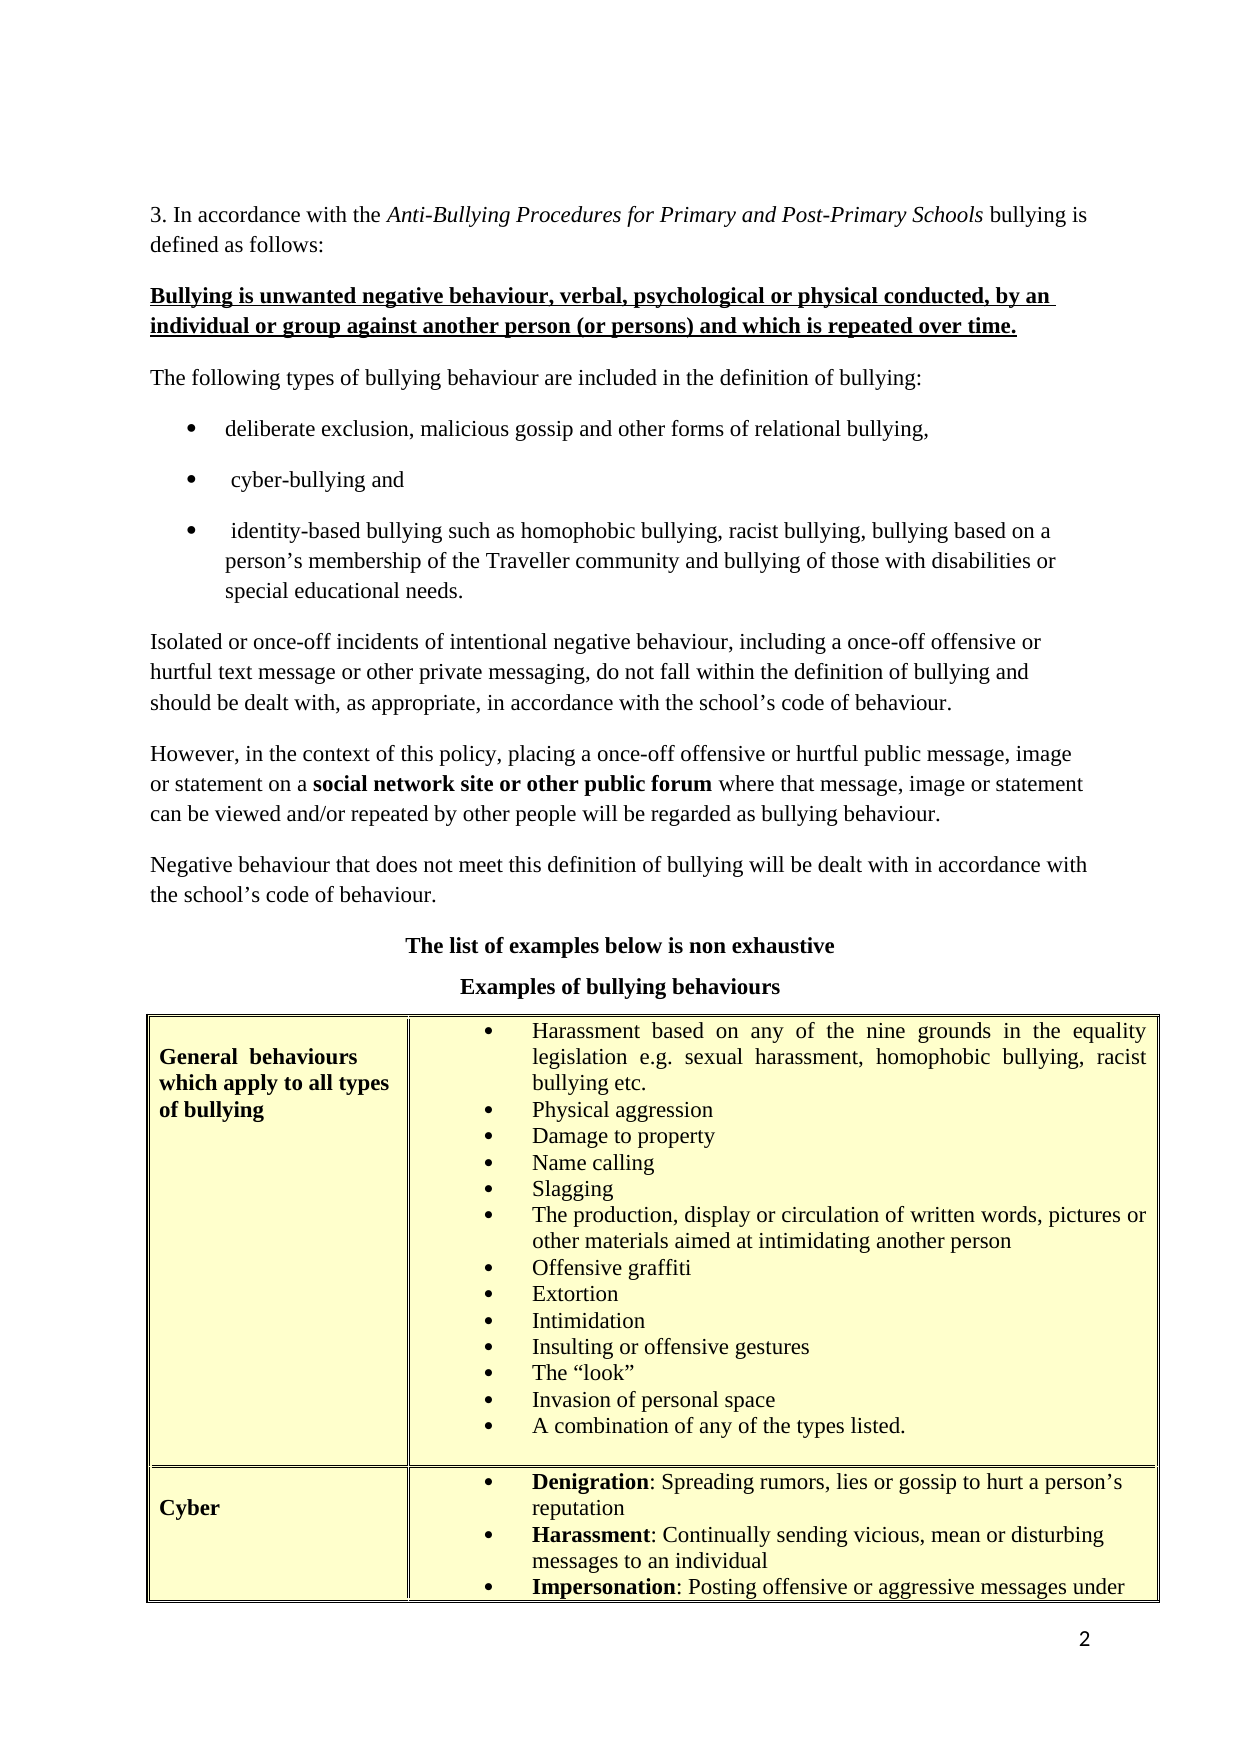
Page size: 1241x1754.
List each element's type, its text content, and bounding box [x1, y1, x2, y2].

text 3. In accordance with the Anti-Bullying Procedures for Primary and Post-Primary Schools bullying is defined as follows: [150, 201, 1090, 258]
list cyber-bullying and [187, 466, 1090, 492]
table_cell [409, 1465, 1158, 1600]
table_cell Cyber [148, 1465, 408, 1600]
text However, in the context of this policy, placing a once-off offensive or hurtful public message, image or statement on a social network site or other public forum where that message, image or statement can be viewed and/or repeated by other people will be regarded as bullying behaviour. [150, 739, 1090, 826]
text Isolated or once-off incidents of intentional negative behaviour, including a once-off offensive or hurtful text message or other private messaging, do not fall within the definition of bullying and should be dealt with, as appropriate, in accordance with the school’s code of behaviour. [150, 628, 1090, 715]
text Examples of bullying behaviours [150, 973, 1090, 999]
list identity-based bullying such as homophobic bullying, racist bullying, bullying based on a person’s membership of the Traveller community and bullying of those with disabilities or special educational needs. [187, 517, 1090, 603]
table_header General behaviours which apply to all types of bullying [150, 1017, 408, 1465]
table_header Harassment based on any of the nine grounds in the equality legislation e.g. sexual harassment, homophobic bullying, racist bullying etc. Physical aggression Damage to property Name calling Slagging The production, display or circulation of written words, pictures or other materials aimed at intimidating another person Offensive graffiti Extortion Intimidation Insulting or offensive gestures The “look” Invasion of personal space A combination of any of the types listed. [409, 1017, 1157, 1465]
text The list of examples below is non exhaustive [150, 932, 1090, 959]
text The following types of bullying behaviour are included in the definition of bullying: [150, 363, 1090, 390]
text Negative behaviour that does not meet this definition of bullying will be dealt with in accordance with the school’s code of behaviour. [150, 851, 1090, 908]
text Bullying is unwanted negative behaviour, verbal, psychological or physical conducted, by an individual or group against another person (or persons) and which is repeated over time. [150, 282, 1090, 339]
list deliberate exclusion, malicious gossip and other forms of relational bullying, [187, 414, 1090, 441]
